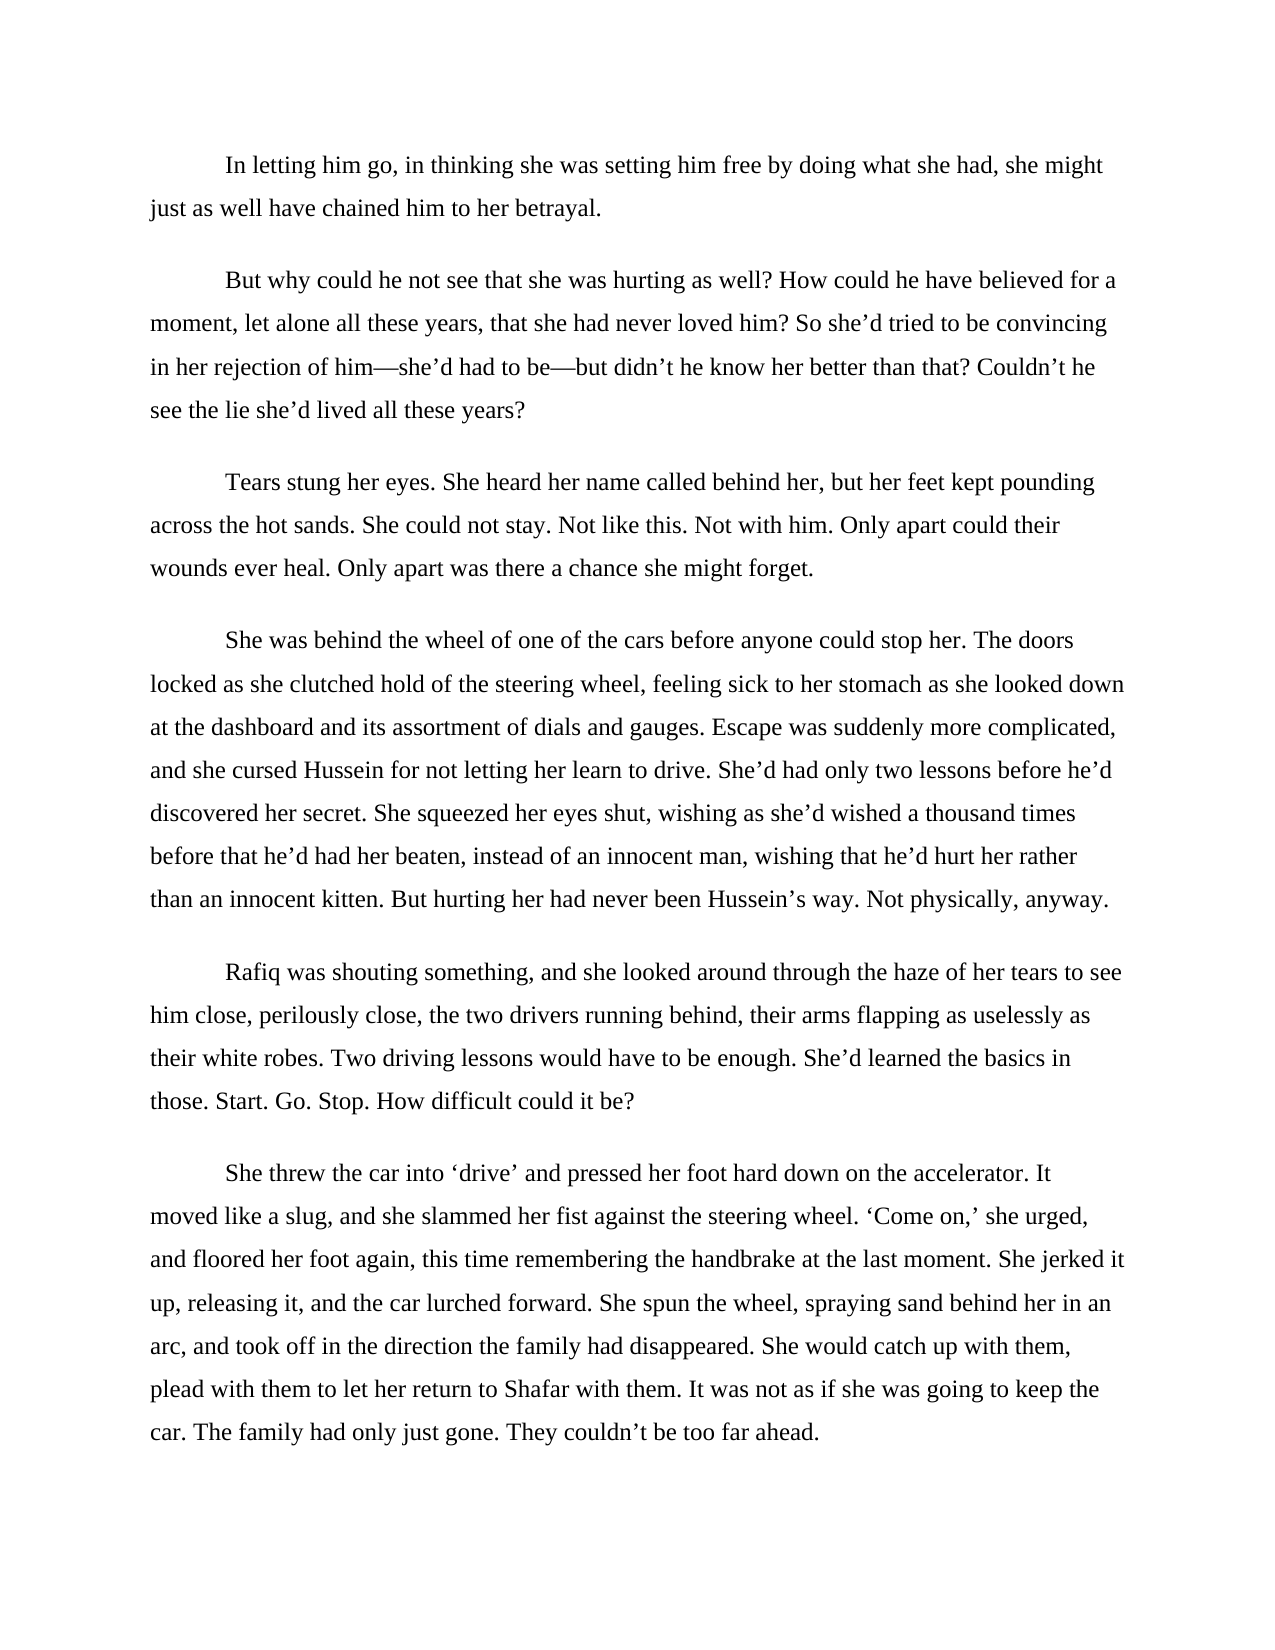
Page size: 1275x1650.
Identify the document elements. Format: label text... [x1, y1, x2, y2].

text Rafiq was shouting something, and she looked around through the haze of her tears to see him close, perilously close, the two drivers running behind, their arms flapping as uselessly as their white robes. Two driving lessons would have to be enough. She’d learned the basics in those. Start. Go. Stop. How difficult could it be? [150, 957, 1125, 1115]
text She was behind the wheel of one of the cars before anyone could stop her. The doors locked as she clutched hold of the steering wheel, feeling sick to her stomach as she looked down at the dashboard and its assortment of dials and gauges. Escape was suddenly more complicated, and she cursed Hussein for not letting her learn to drive. She’d had only two lessons before he’d discovered her secret. She squeezed her eyes shut, wishing as she’d wished a thousand times before that he’d had her beaten, instead of an innocent man, wishing that he’d hurt her rather than an innocent kitten. But hurting her had never been Hussein’s way. Not physically, anyway. [150, 626, 1125, 913]
text Tears stung her eyes. She heard her name called behind her, but her feet kept pounding across the hot sands. She could not stay. Not like this. Not with him. Only apart could their wounds ever heal. Only apart was there a chance she might forget. [150, 467, 1125, 582]
text In letting him go, in thinking she was setting him free by doing what she had, she might just as well have chained him to her betrayal. [150, 150, 1125, 222]
text But why could he not see that she was hurting as well? How could he have believed for a moment, let alone all these years, that she had never loved him? So she’d tried to be convincing in her rejection of him—she’d had to be—but didn’t he know her better than that? Couldn’t he see the lie she’d lived all these years? [150, 265, 1125, 423]
text She threw the car into ‘drive’ and pressed her foot hard down on the accelerator. It moved like a slug, and she slammed her fist against the steering wheel. ‘Come on,’ she urged, and floored her foot again, this time remembering the handbrake at the last moment. She jerked it up, releasing it, and the car lurched forward. She spun the wheel, spraying sand behind her in an arc, and took off in the direction the family had disappeared. She would catch up with them, plead with them to let her return to Shafar with them. It was not as if she was going to keep the car. The family had only just gone. They couldn’t be too far ahead. [150, 1158, 1125, 1446]
